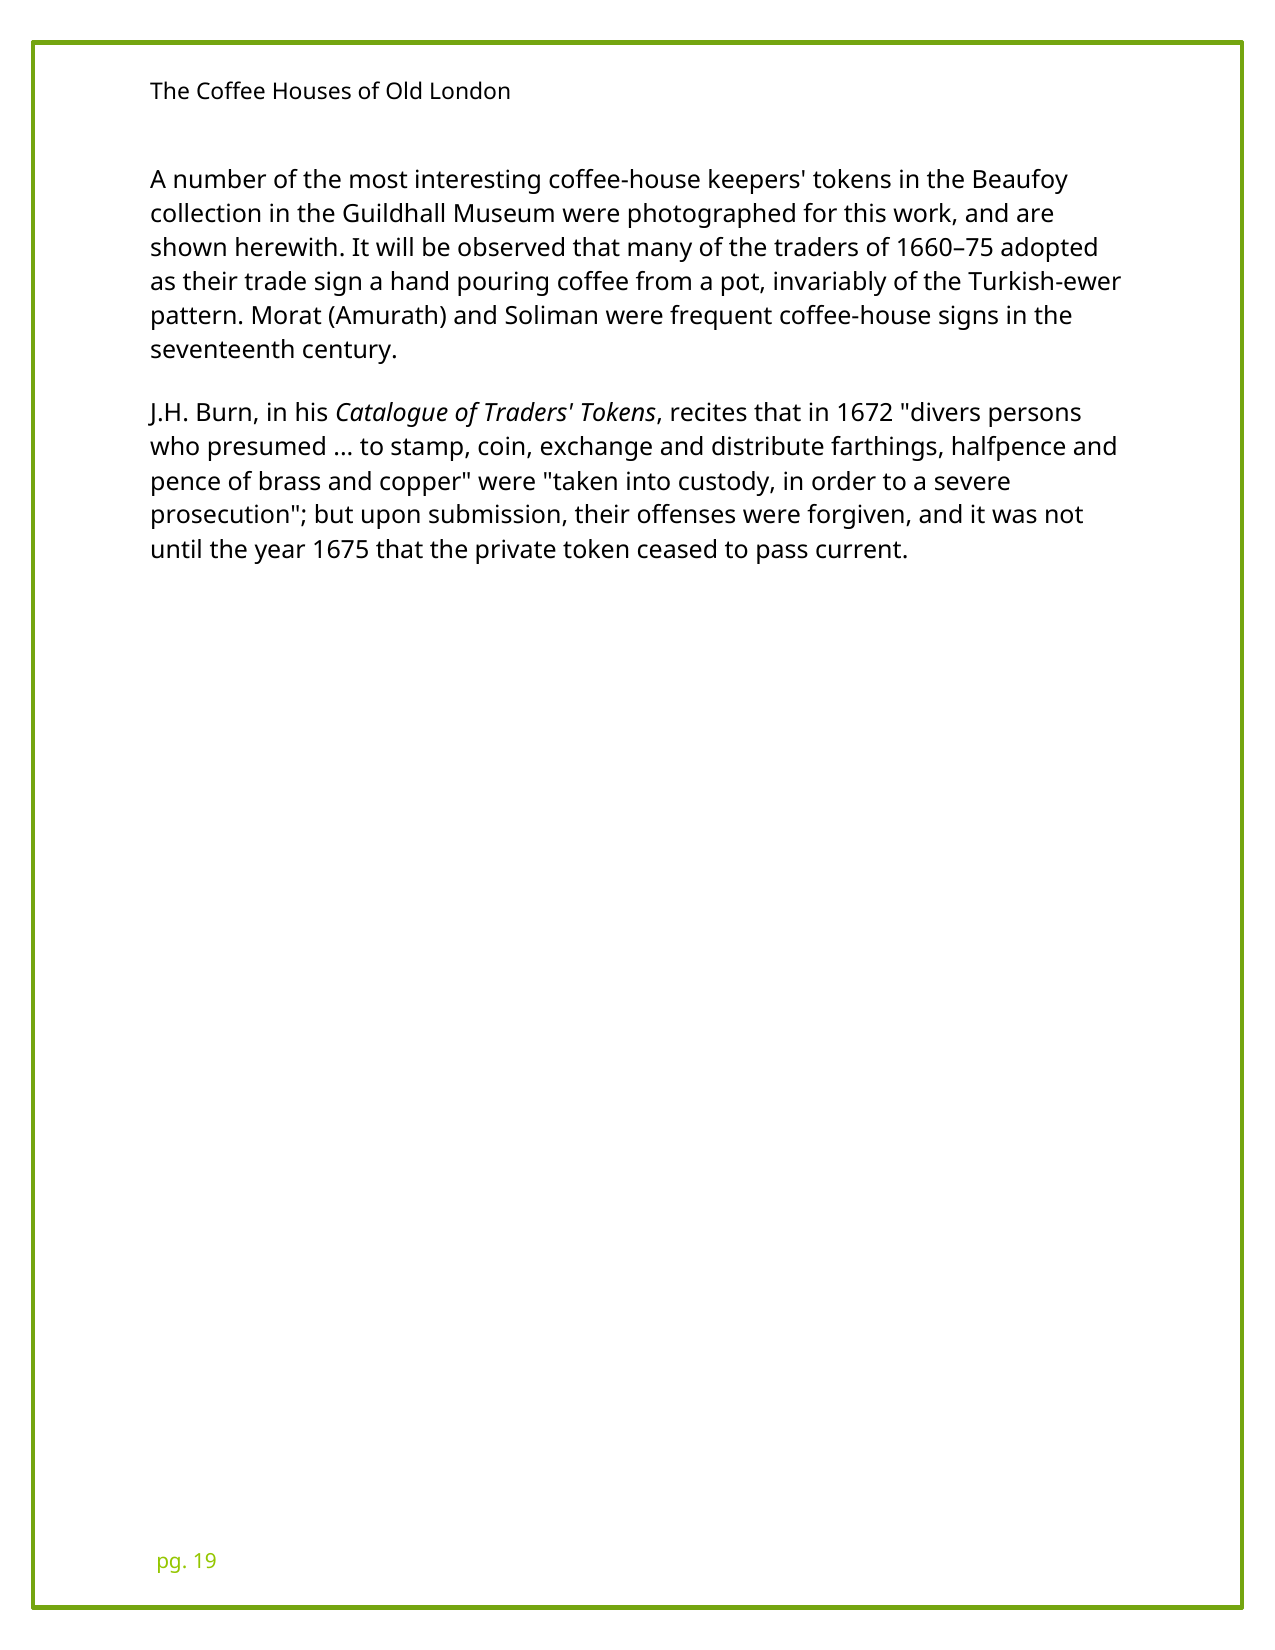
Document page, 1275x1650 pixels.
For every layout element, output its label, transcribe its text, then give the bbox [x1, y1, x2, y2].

text A number of the most interesting coffee-house keepers' tokens in the Beaufoy collection in the Guildhall Museum were photographed for this work, and are shown herewith. It will be observed that many of the traders of 1660–75 adopted as their trade sign a hand pouring coffee from a pot, invariably of the Turkish-ewer pattern. Morat (Amurath) and Soliman were frequent coffee-house signs in the seventeenth century. [150, 161, 1125, 366]
text J.H. Burn, in his Catalogue of Traders' Tokens, recites that in 1672 "divers persons who presumed ... to stamp, coin, exchange and distribute farthings, halfpence and pence of brass and copper" were "taken into custody, in order to a severe prosecution"; but upon submission, their offenses were forgiven, and it was not until the year 1675 that the private token ceased to pass current. [150, 395, 1125, 565]
